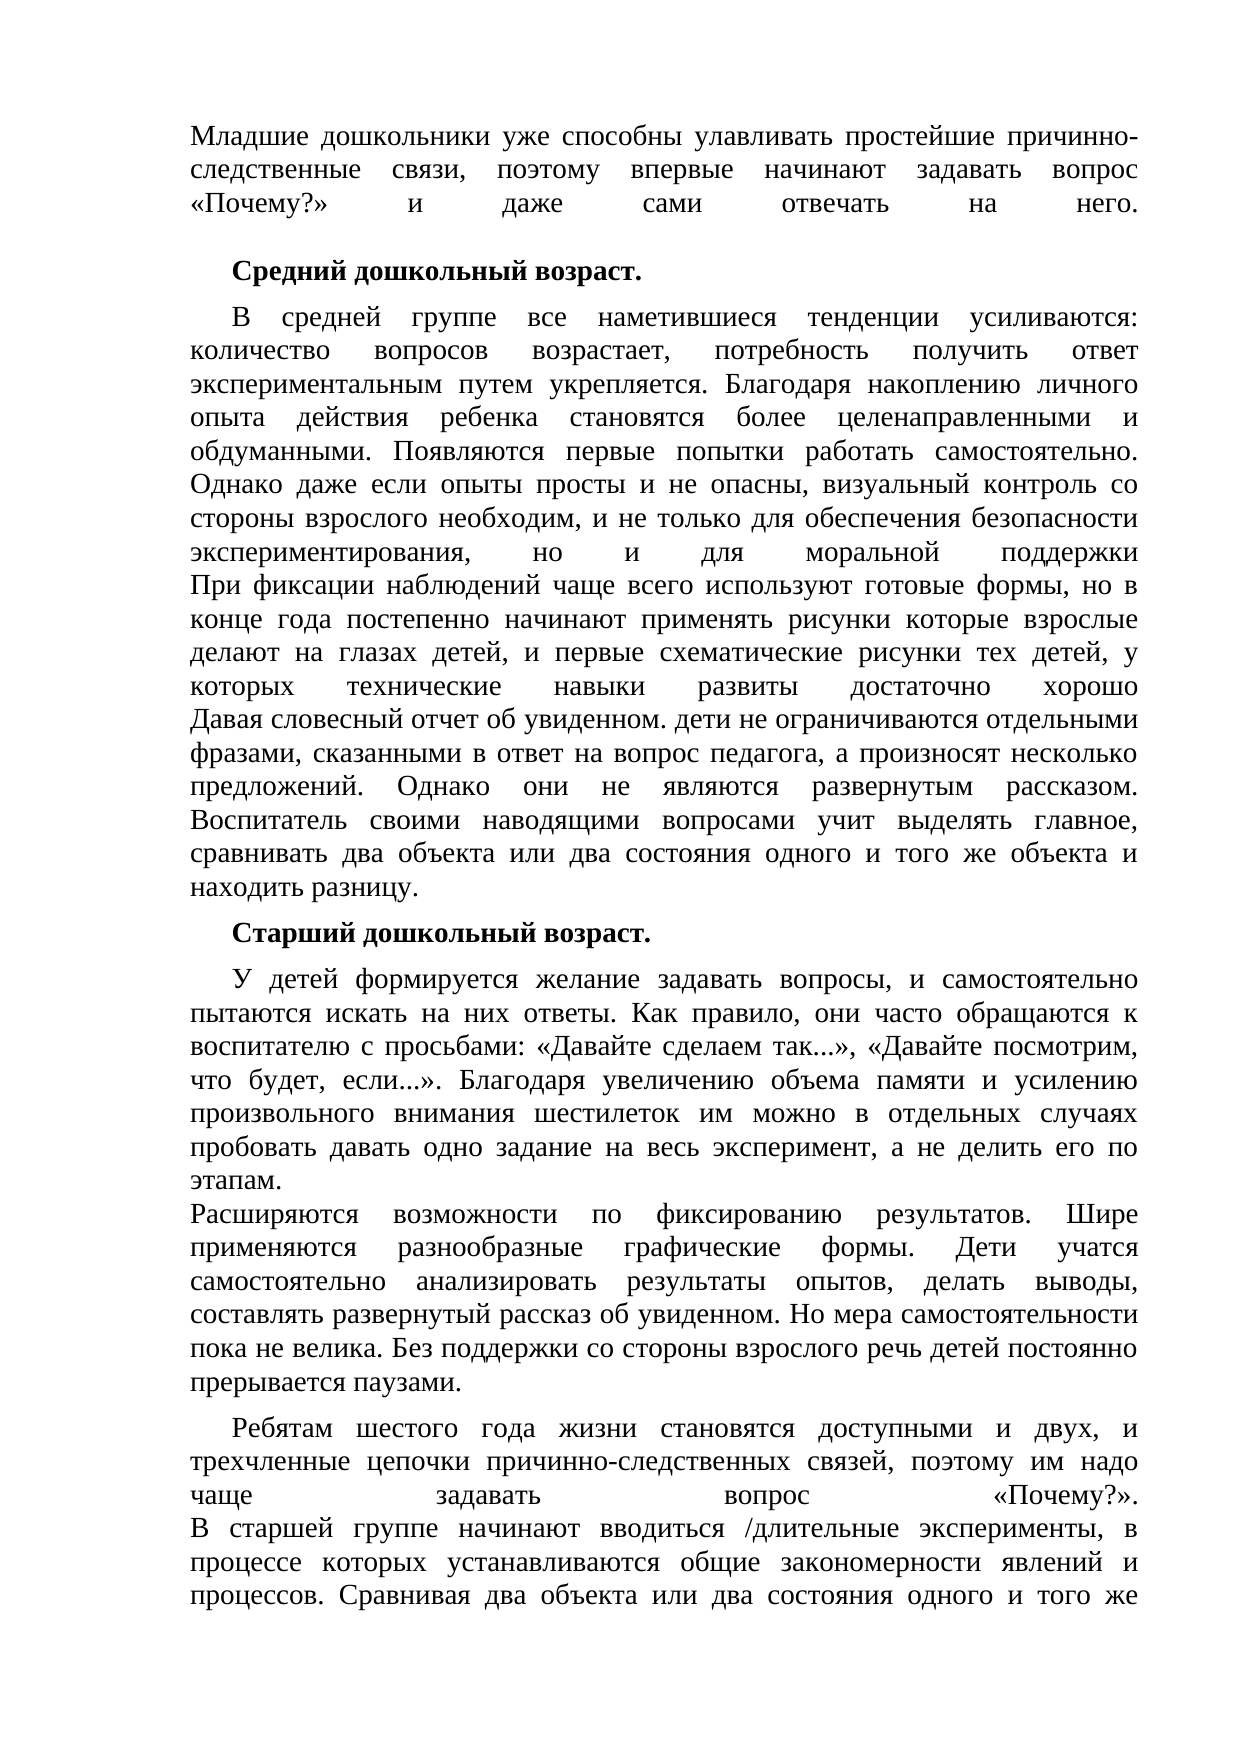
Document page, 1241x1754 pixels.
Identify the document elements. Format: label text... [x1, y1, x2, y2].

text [190, 1410, 1139, 1611]
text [190, 118, 1139, 240]
text У детей формируется желание задавать вопросы, и самостоятельно пытаются искать на них ответы. Как правило, они часто обращаются к воспитателю с просьбами: «Давайте сделаем так...», «Давайте посмотрим, что будет, если...». Благодаря увеличению объема памяти и усилению произвольного внимания шестилеток им можно в отдельных случаях пробовать давать одно задание на весь эксперимент, а не делить его по этапам. Расширяются возможности по фиксированию результатов. Шире применяются разнообразные графические формы. Дети учатся самостоятельно анализировать результаты опытов, делать выводы, составлять развернутый рассказ об увиденном. Но мера самостоятельности пока не велика. Без поддержки со стороны взрослого речь детей постоянно прерывается паузами. [190, 961, 1139, 1397]
text В средней группе все наметившиеся тенденции усиливаются: количество вопросов возрастает, потребность получить ответ экспериментальным путем укрепляется. Благодаря накоплению личного опыта действия ребенка становятся более целенаправленными и обдуманными. Появляются первые попытки работать самостоятельно. Однако даже если опыты просты и не опасны, визуальный контроль со стороны взрослого необходим, и не только для обеспечения безопасности экспериментирования, но и для моральной поддержки При фиксации наблюдений чаще всего используют готовые формы, но в конце года постепенно начинают применять рисунки которые взрослые делают на глазах детей, и первые схематические рисунки тех детей, у которых технические навыки развиты достаточно хорошо Давая словесный отчет об увиденном. дети не ограничиваются отдельными фразами, сказанными в ответ на вопрос педагога, а произносят несколько предложений. Однако они не являются развернутым рассказом. Воспитатель своими наводящими вопросами учит выделять главное, сравнивать два объекта или два состояния одного и того же объекта и находить разницу. [190, 299, 1139, 903]
text Старший дошкольный возраст. [190, 915, 1139, 949]
text Средний дошкольный возраст. [190, 253, 1139, 286]
